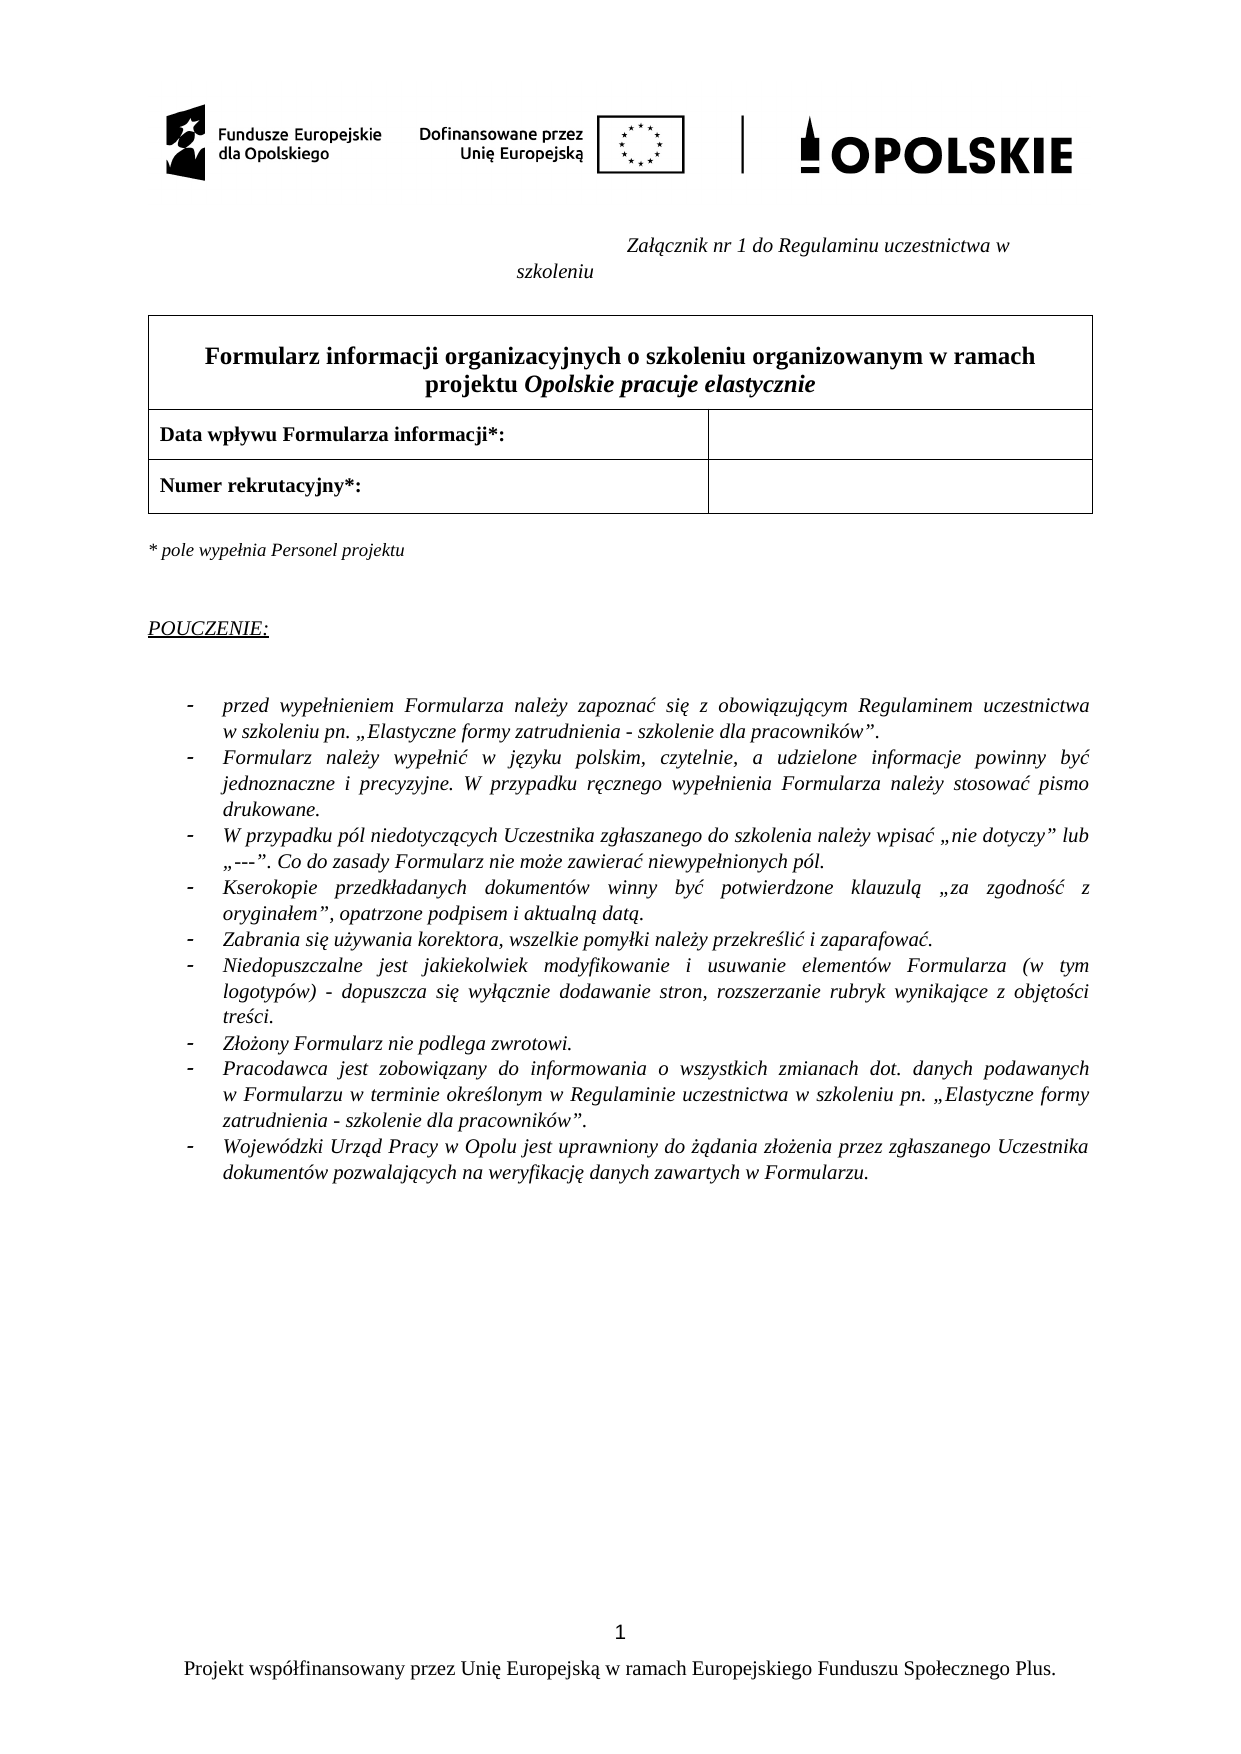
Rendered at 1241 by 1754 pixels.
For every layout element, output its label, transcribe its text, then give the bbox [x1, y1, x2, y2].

list Wojewódzki Urząd Pracy w Opolu jest uprawniony do żądania złożenia przez zgłaszanego Uczestnika dokumentów pozwalających na weryfikację danych zawartych w Formularzu. [185, 1134, 1092, 1184]
text POUCZENIE: [148, 615, 1092, 639]
text * pole wypełnia Personel projektu [148, 539, 1092, 560]
table_cell Data wpływu Formularza informacji*: [149, 410, 708, 459]
picture [147, 81, 1092, 205]
list Niedopuszczalne jest jakiekolwiek modyfikowanie i usuwanie elementów Formularza (w tym logotypów) - dopuszcza się wyłącznie dodawanie stron, rozszerzanie rubryk wynikające z objętości treści. [185, 953, 1092, 1028]
text Załącznik nr 1 do Regulaminu uczestnictwa w szkoleniu [516, 233, 1092, 283]
list Pracodawca jest zobowiązany do informowania o wszystkich zmianach dot. danych podawanych w Formularzu w terminie określonym w Regulaminie uczestnictwa w szkoleniu pn. „Elastyczne formy zatrudnienia - szkolenie dla pracowników”. [185, 1056, 1092, 1132]
table_header Formularz informacji organizacyjnych o szkoleniu organizowanym w ramach projektu Opolskie pracuje elastycznie [149, 316, 1092, 408]
table_cell [709, 460, 1092, 513]
table_cell Numer rekrutacyjny*: [149, 460, 708, 513]
list Złożony Formularz nie podlega zwrotowi. [185, 1030, 1092, 1054]
list Kserokopie przedkładanych dokumentów winny być potwierdzone klauzulą „za zgodność z oryginałem”, opatrzone podpisem i aktualną datą. [185, 875, 1092, 925]
list Formularz należy wypełnić w języku polskim, czytelnie, a udzielone informacje powinny być jednoznaczne i precyzyjne. W przypadku ręcznego wypełnienia Formularza należy stosować pismo drukowane. [185, 745, 1092, 821]
list W przypadku pól niedotyczących Uczestnika zgłaszanego do szkolenia należy wpisać „nie dotyczy” lub „---”. Co do zasady Formularz nie może zawierać niewypełnionych pól. [185, 823, 1092, 873]
list przed wypełnieniem Formularza należy zapoznać się z obowiązującym Regulaminem uczestnictwa w szkoleniu pn. „Elastyczne formy zatrudnienia - szkolenie dla pracowników”. [185, 693, 1092, 743]
list Zabrania się używania korektora, wszelkie pomyłki należy przekreślić i zaparafować. [185, 927, 1092, 951]
table_cell [709, 410, 1092, 459]
